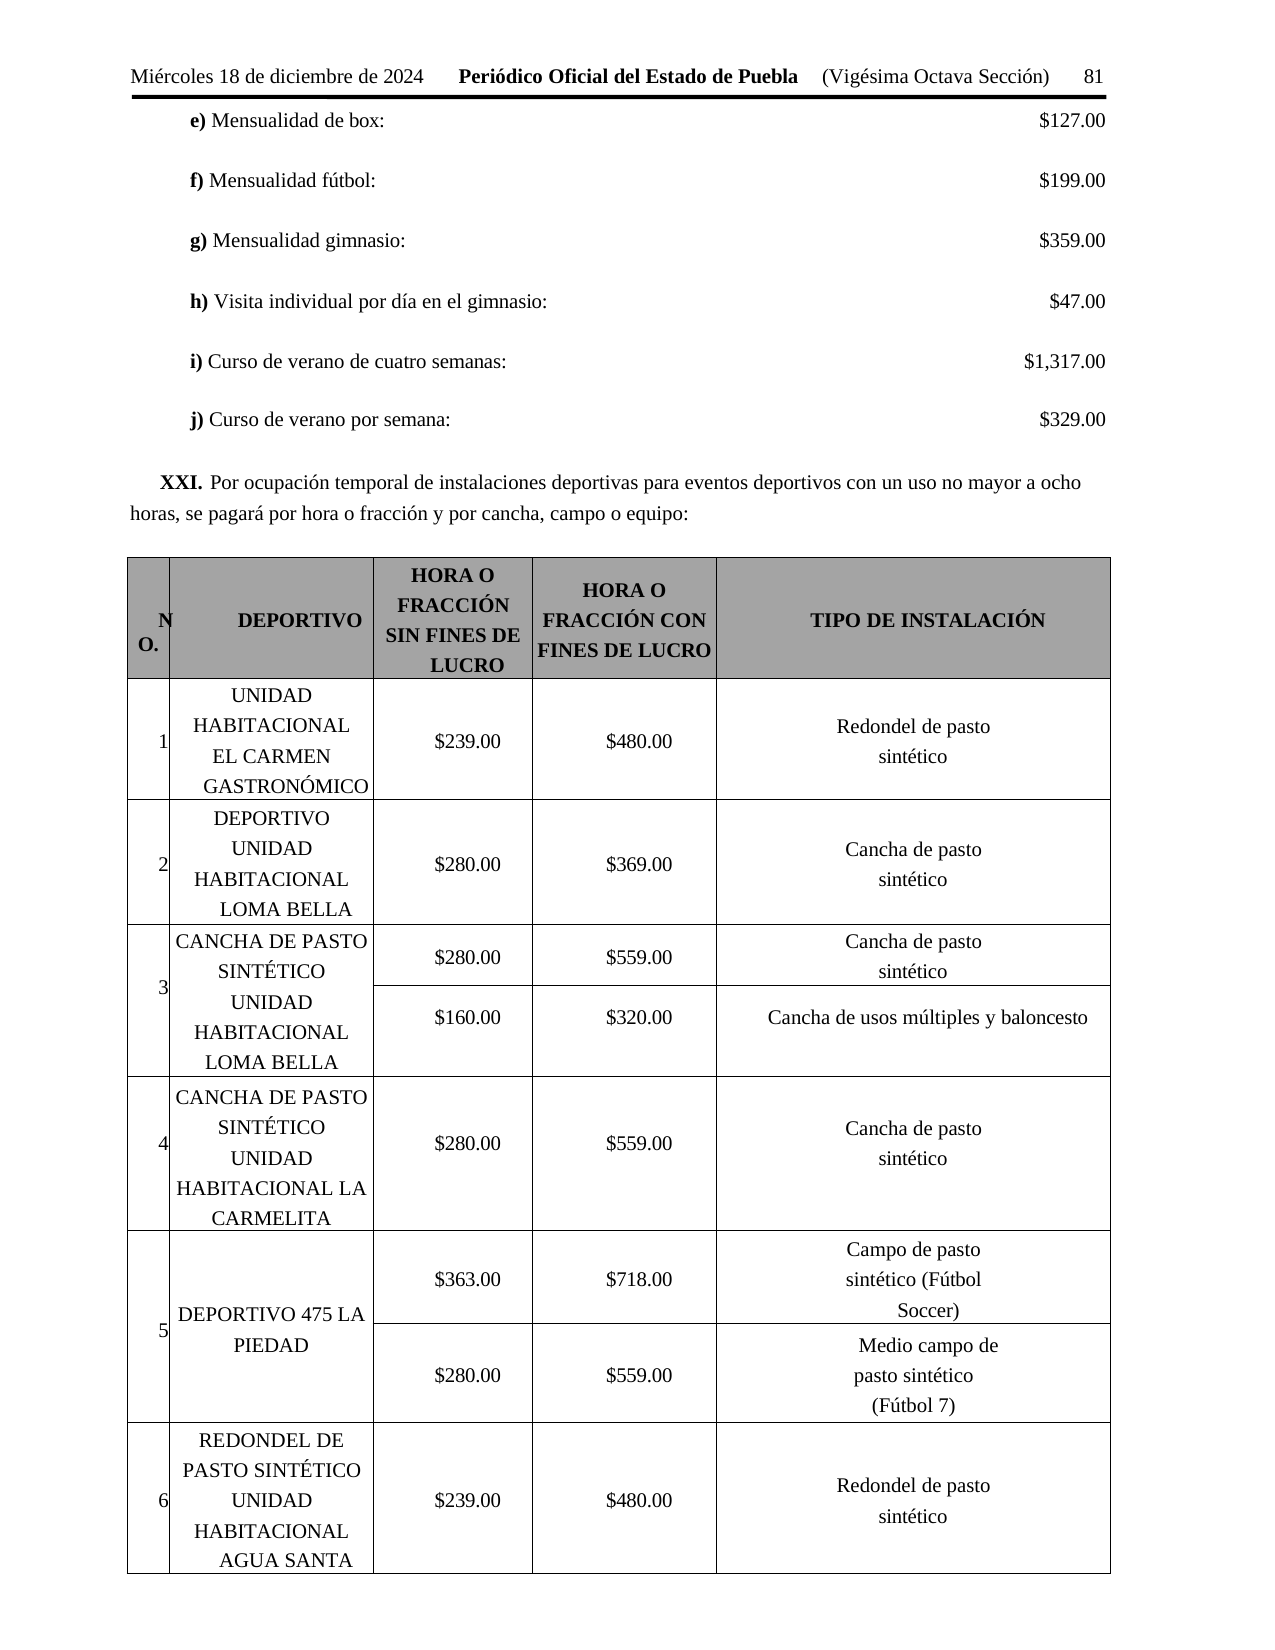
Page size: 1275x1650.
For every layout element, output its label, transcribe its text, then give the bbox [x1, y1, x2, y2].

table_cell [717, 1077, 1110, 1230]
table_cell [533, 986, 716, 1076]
list Por ocupación temporal de instalaciones deportivas para eventos deportivos con un uso no mayor a ocho horas, se pagará por hora o fracción y por cancha, campo o equipo: [130, 470, 1106, 525]
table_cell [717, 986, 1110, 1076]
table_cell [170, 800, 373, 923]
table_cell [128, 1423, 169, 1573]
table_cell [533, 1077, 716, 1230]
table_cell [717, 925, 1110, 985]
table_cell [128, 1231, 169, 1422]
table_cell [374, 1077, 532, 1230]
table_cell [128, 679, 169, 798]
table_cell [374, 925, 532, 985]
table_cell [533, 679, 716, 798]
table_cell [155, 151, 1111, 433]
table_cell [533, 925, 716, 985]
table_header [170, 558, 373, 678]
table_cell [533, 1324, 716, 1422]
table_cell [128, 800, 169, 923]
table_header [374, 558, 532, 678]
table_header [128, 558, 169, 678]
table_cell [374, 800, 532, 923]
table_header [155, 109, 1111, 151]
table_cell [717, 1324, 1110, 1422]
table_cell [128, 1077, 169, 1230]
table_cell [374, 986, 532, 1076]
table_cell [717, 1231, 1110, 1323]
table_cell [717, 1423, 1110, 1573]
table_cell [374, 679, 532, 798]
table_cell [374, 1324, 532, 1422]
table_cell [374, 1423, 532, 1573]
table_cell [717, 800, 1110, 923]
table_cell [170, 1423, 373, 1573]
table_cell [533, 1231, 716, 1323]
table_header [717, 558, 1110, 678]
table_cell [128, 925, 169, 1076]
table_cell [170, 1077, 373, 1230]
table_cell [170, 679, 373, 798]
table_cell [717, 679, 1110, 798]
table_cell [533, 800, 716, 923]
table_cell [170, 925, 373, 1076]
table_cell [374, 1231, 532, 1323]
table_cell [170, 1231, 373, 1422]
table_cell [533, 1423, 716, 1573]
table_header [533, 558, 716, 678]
